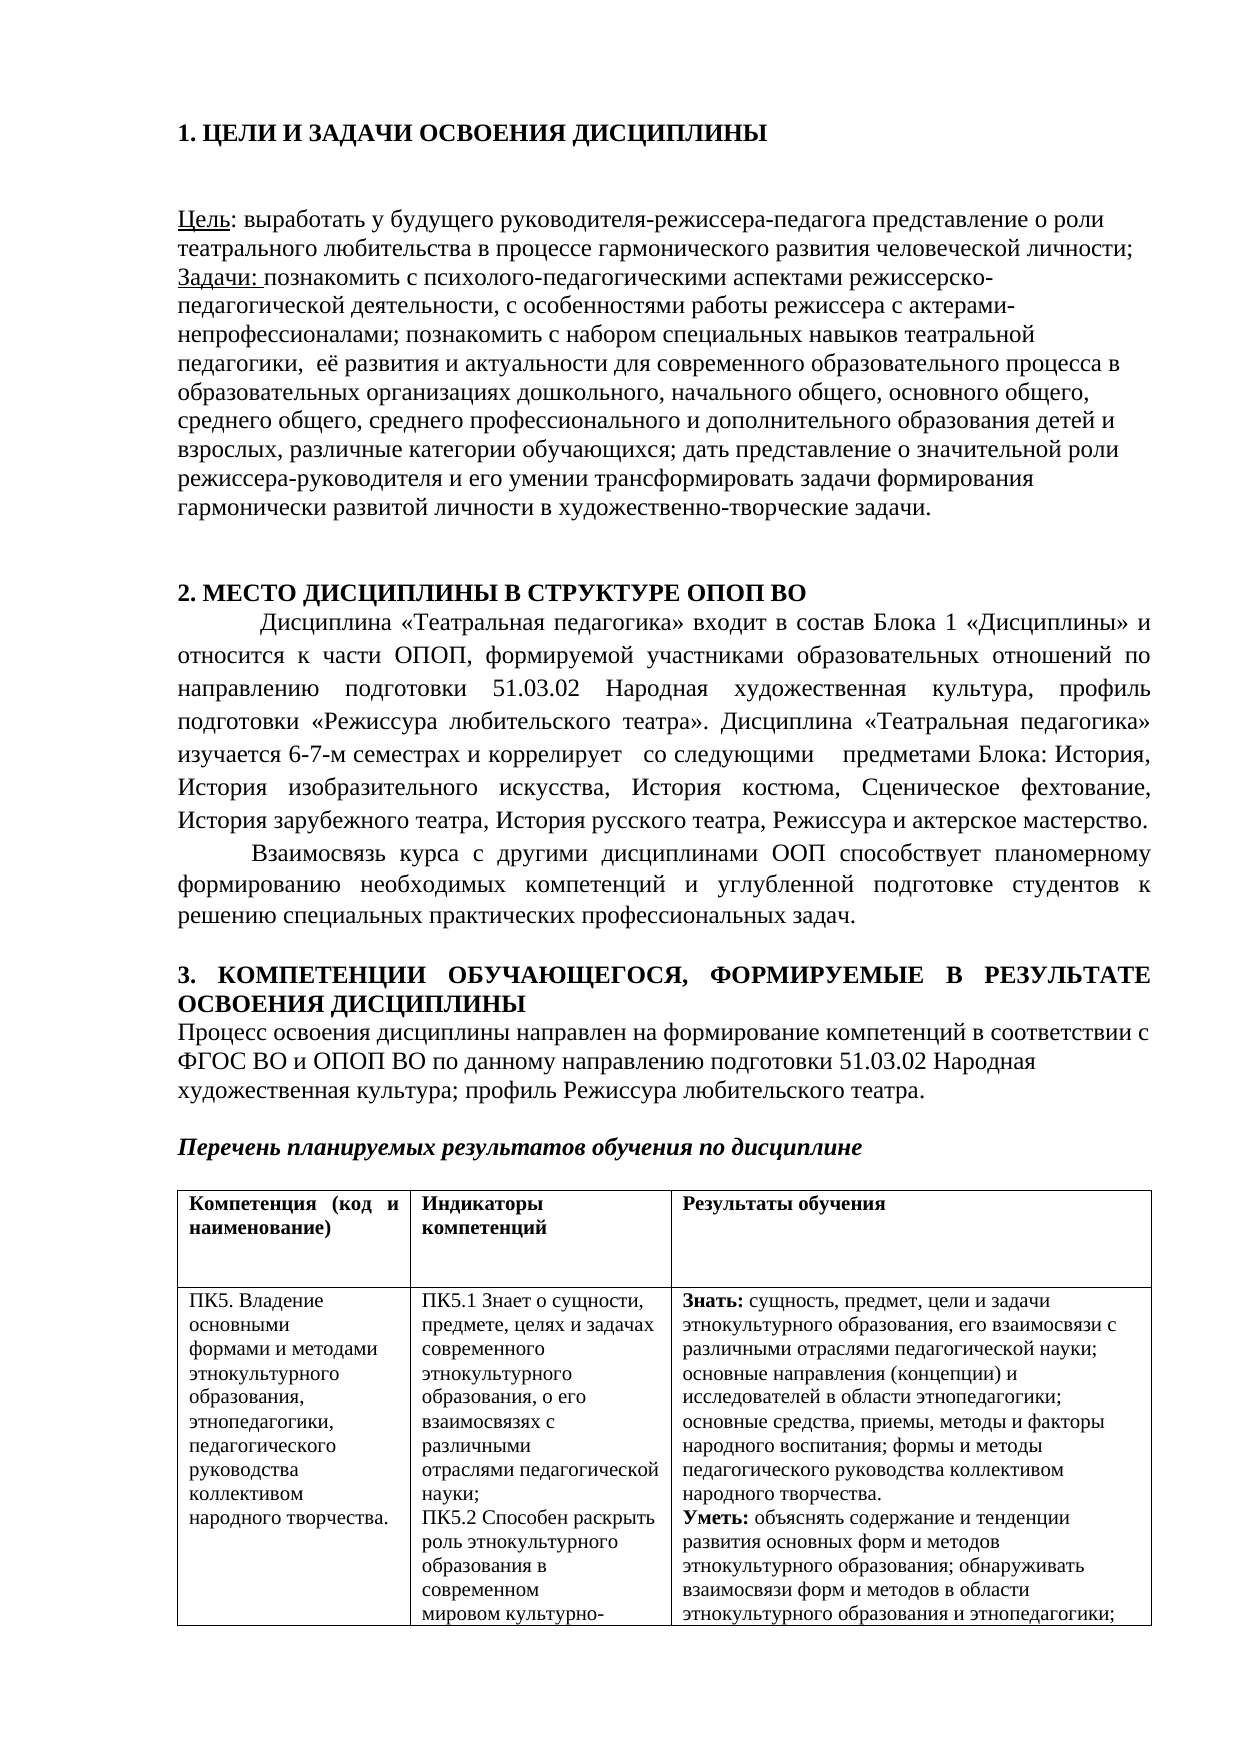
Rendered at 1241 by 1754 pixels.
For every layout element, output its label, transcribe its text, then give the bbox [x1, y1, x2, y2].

table_header Компетенция (код и наименование) [178, 1191, 410, 1287]
table_header Результаты обучения [672, 1191, 1151, 1287]
text Взаимосвязь курса с другими дисциплинами ООП способствует планомерному формированию необходимых компетенций и углубленной подготовке студентов к решению специальных практических профессиональных задач. [177, 838, 1152, 929]
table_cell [411, 1288, 671, 1625]
text Перечень планируемых результатов обучения по дисциплине [177, 1132, 1152, 1161]
text Процесс освоения дисциплины направлен на формирование компетенций в соответствии с ФГОС ВО и ОПОП ВО по данному направлению подготовки 51.03.02 Народная художественная культура; профиль Режиссура любительского театра. [177, 1017, 1152, 1104]
text 2. МЕСТО ДИСЦИПЛИНЫ В СТРУКТУРЕ ОПОП ВО [177, 578, 1152, 607]
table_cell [178, 1288, 410, 1625]
text Задачи: познакомить с психолого-педагогическими аспектами режиссерско-педагогической деятельности, с особенностями работы режиссера с актерами-непрофессионалами; познакомить с набором специальных навыков театральной педагогики, её развития и актуальности для современного образовательного процесса в образовательных организациях дошкольного, начального общего, основного общего, среднего общего, среднего профессионального и дополнительного образования детей и взрослых, различные категории обучающихся; дать представление о значительной роли режиссера-руководителя и его умении трансформировать задачи формирования гармонически развитой личности в художественно-творческие задачи. [177, 262, 1152, 521]
text 1. ЦЕЛИ И ЗАДАЧИ ОСВОЕНИЯ ДИСЦИПЛИНЫ [177, 118, 1152, 147]
text 3. КОМПЕТЕНЦИИ ОБУЧАЮЩЕГОСЯ, ФОРМИРУЕМЫЕ В РЕЗУЛЬТАТЕ ОСВОЕНИЯ ДИСЦИПЛИНЫ [177, 960, 1152, 1017]
text Дисциплина «Театральная педагогика» входит в состав Блока 1 «Дисциплины» и относится к части ОПОП, формируемой участниками образовательных отношений по направлению подготовки 51.03.02 Народная художественная культура, профиль подготовки «Режиссура любительского театра». Дисциплина «Театральная педагогика» изучается 6-7-м семестрах и коррелирует со следующими предметами Блока: История, История изобразительного искусства, История костюма, Сценическое фехтование, История зарубежного театра, История русского театра, Режиссура и актерское мастерство. [177, 607, 1152, 834]
text Цель: выработать у будущего руководителя-режиссера-педагога представление о роли театрального любительства в процессе гармонического развития человеческой личности; [177, 204, 1152, 262]
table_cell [672, 1288, 1151, 1625]
table_header Индикаторы компетенций [411, 1191, 671, 1287]
